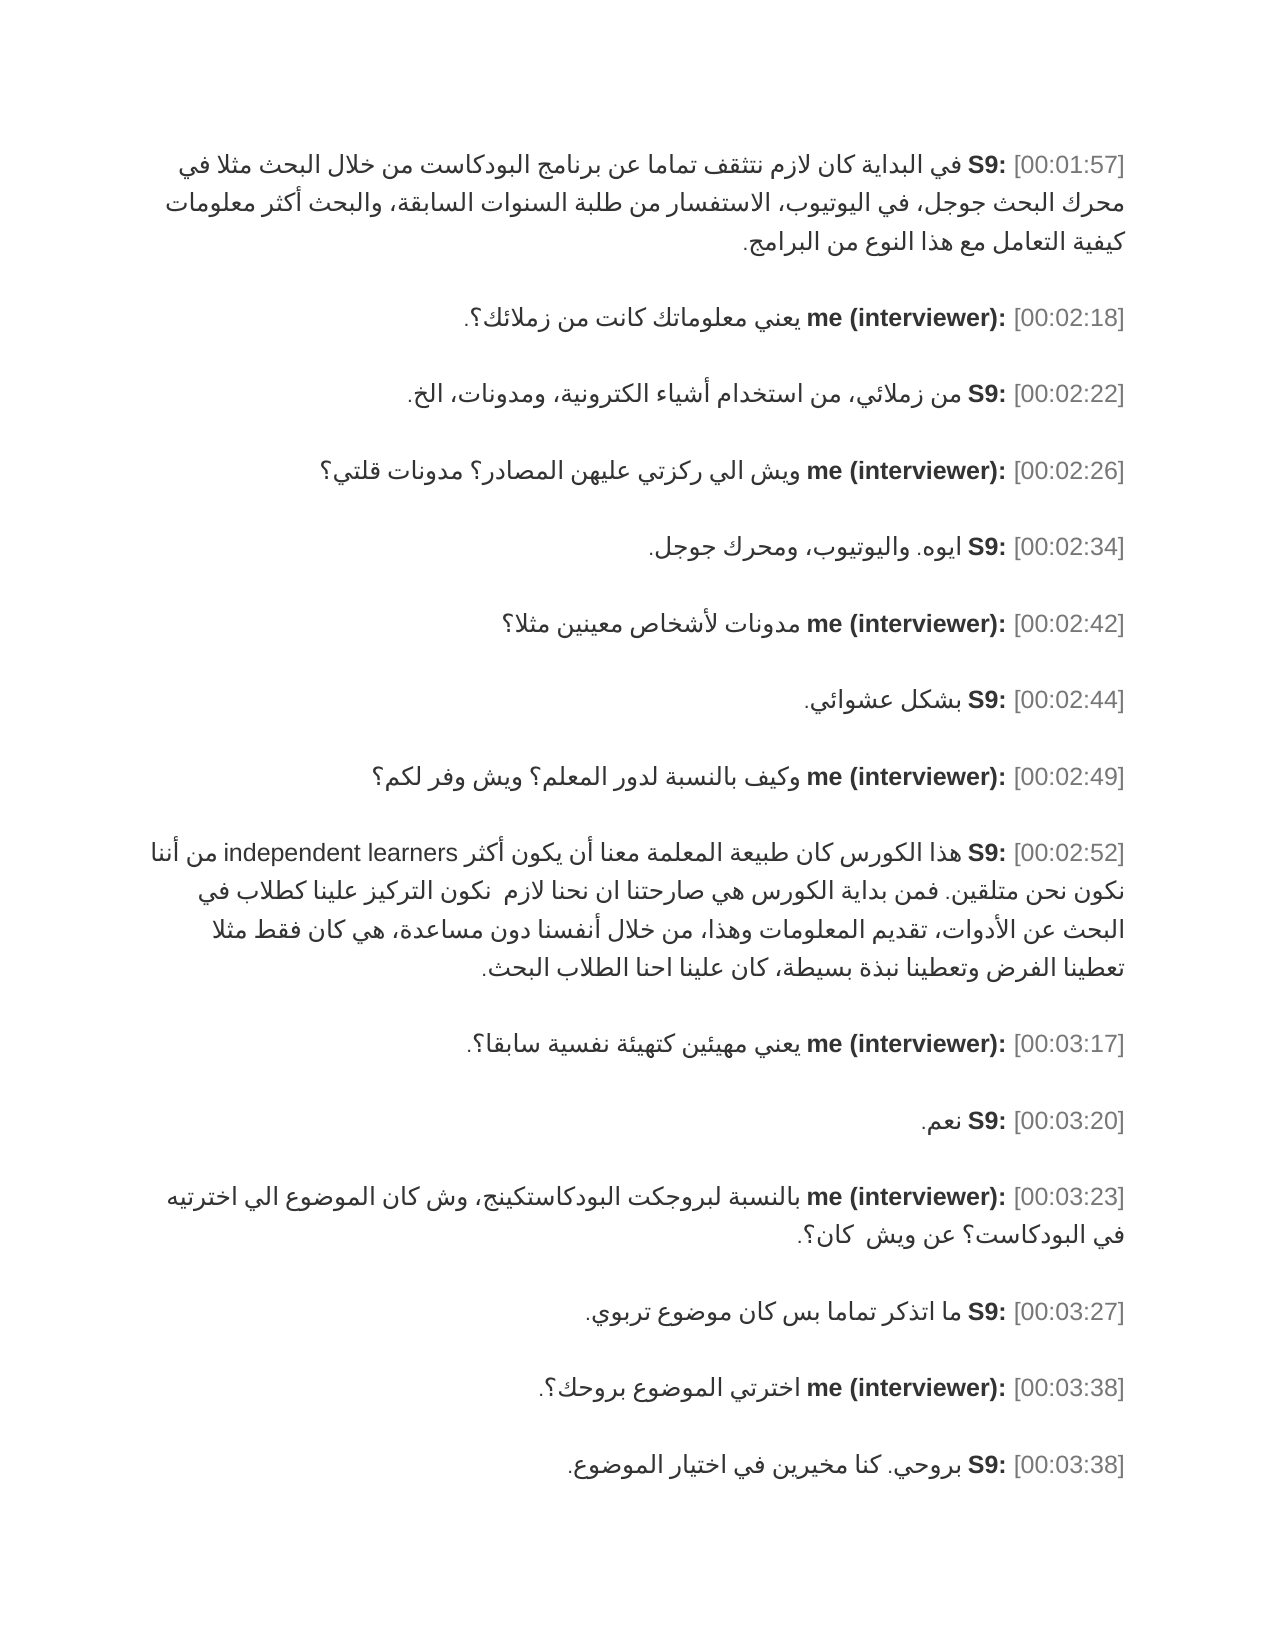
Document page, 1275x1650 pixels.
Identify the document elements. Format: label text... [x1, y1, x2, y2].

text S9: [00:01:57] في البداية كان لازم نتثقف تماما عن برنامج البودكاست من خلال البحث مثلا في محرك البحث جوجل، في اليوتيوب، الاستفسار من طلبة السنوات السابقة، والبحث أكثر معلومات كيفية التعامل مع هذا النوع من البرامج. [150, 150, 1125, 255]
text S9: [00:03:27] ما اتذكر تماما بس كان موضوع تربوي. [150, 1297, 1125, 1326]
text S9: [00:02:52] هذا الكورس كان طبيعة المعلمة معنا أن يكون أكثر independent learners من أننا نكون نحن متلقين. فمن بداية الكورس هي صارحتنا ان نحنا لازم نكون التركيز علينا كطلاب في البحث عن الأدوات، تقديم المعلومات وهذا، من خلال أنفسنا دون مساعدة، هي كان فقط مثلا تعطينا الفرض وتعطينا نبذة بسيطة، كان علينا احنا الطلاب البحث. [150, 838, 1125, 982]
text S9: [00:02:34] ايوه. واليوتيوب، ومحرك جوجل. [150, 532, 1125, 561]
text me (interviewer): [00:03:23] بالنسبة لبروجكت البودكاستكينج، وش كان الموضوع الي اخترتيه في البودكاست؟ عن ويش كان؟. [150, 1182, 1125, 1249]
text me (interviewer): [00:03:17] يعني مهيئين كتهيئة نفسية سابقا؟. [150, 1029, 1125, 1058]
text me (interviewer): [00:02:49] وكيف بالنسبة لدور المعلم؟ ويش وفر لكم؟ [150, 762, 1125, 790]
text me (interviewer): [00:02:26] ويش الي ركزتي عليهن المصادر؟ مدونات قلتي؟ [150, 456, 1125, 484]
text me (interviewer): [00:02:18] يعني معلوماتك كانت من زملائك؟. [150, 303, 1125, 332]
text S9: [00:02:22] من زملائي، من استخدام أشياء الكترونية، ومدونات، الخ. [150, 379, 1125, 408]
text S9: [00:03:20] نعم. [150, 1106, 1125, 1134]
text S9: [00:03:38] بروحي. كنا مخيرين في اختيار الموضوع. [150, 1450, 1125, 1478]
text me (interviewer): [00:03:38] اخترتي الموضوع بروحك؟. [150, 1373, 1125, 1402]
text S9: [00:02:44] بشكل عشوائي. [150, 685, 1125, 714]
text me (interviewer): [00:02:42] مدونات لأشخاص معينين مثلا؟ [150, 609, 1125, 637]
